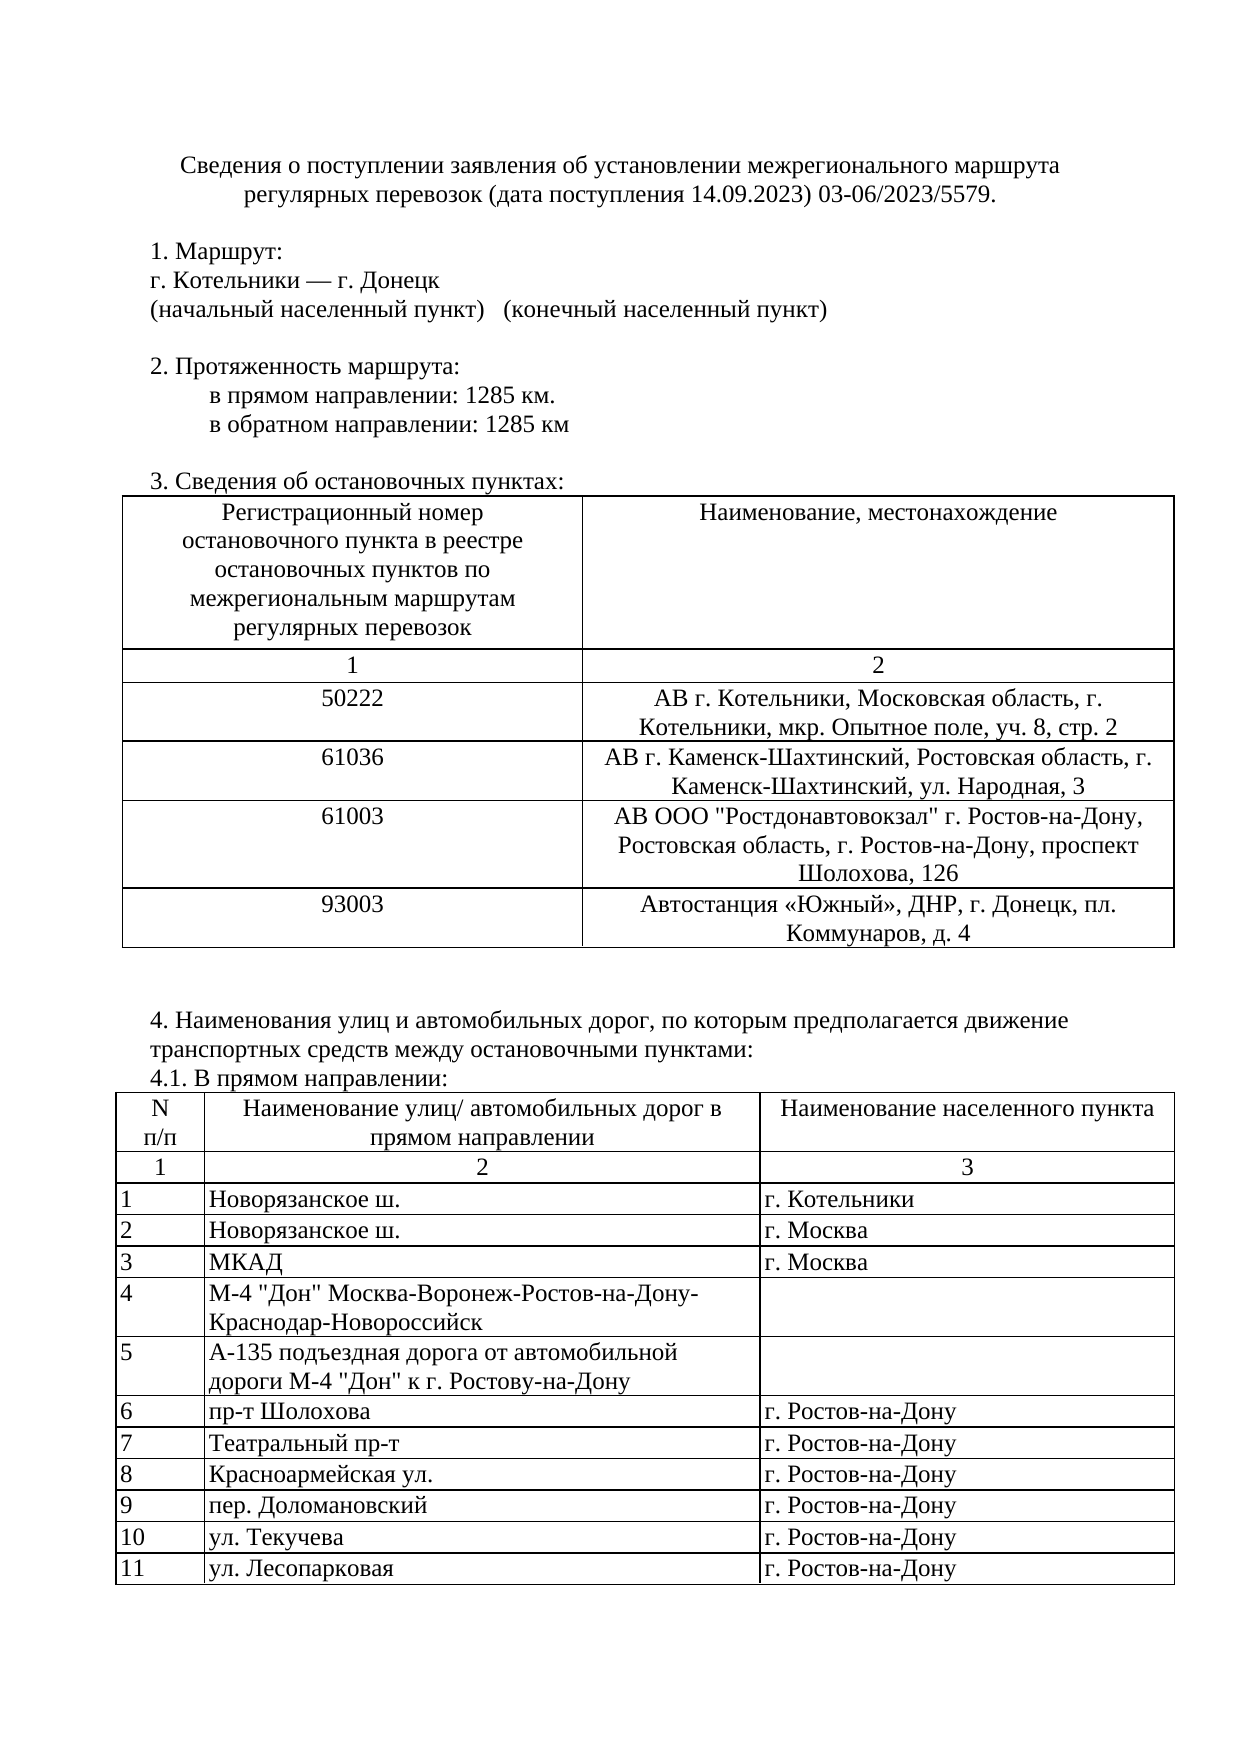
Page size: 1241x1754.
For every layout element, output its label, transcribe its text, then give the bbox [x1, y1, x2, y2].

table_cell 1 [117, 1184, 204, 1214]
table_cell 2 [117, 1215, 204, 1245]
table_header Наименование улиц/ автомобильных дорог в прямом направлении [205, 1093, 759, 1151]
table_cell г. Ростов-на-Дону [761, 1428, 1174, 1458]
table_cell 2 [583, 650, 1173, 681]
text 2. Протяженность маршрута: [150, 351, 1090, 380]
table_cell 9 [117, 1491, 204, 1521]
table_cell г. Ростов-на-Дону [761, 1459, 1174, 1489]
table_cell г. Котельники [761, 1184, 1174, 1214]
table_cell г. Ростов-на-Дону [761, 1396, 1174, 1426]
table_cell Автостанция «Южный», ДНР, г. Донецк, пл. Коммунаров, д. 4 [583, 889, 1173, 946]
text 4.1. В прямом направлении: [150, 1063, 1090, 1092]
table_cell [761, 1337, 1174, 1395]
table_cell 2 [205, 1152, 759, 1182]
table_cell Красноармейская ул. [205, 1459, 759, 1489]
text 1. Маршрут: [150, 236, 1090, 265]
table_cell ул. Текучева [205, 1522, 759, 1552]
table_cell г. Москва [761, 1247, 1174, 1277]
text (начальный населенный пункт) (конечный населенный пункт) [150, 294, 1090, 322]
text в обратном направлении: 1285 км [150, 409, 1090, 437]
table_cell 93003 [123, 889, 582, 946]
table_cell Новорязанское ш. [205, 1215, 759, 1245]
table_cell 11 [117, 1554, 204, 1583]
table_cell 5 [117, 1337, 204, 1395]
table_cell г. Ростов-на-Дону [761, 1522, 1174, 1552]
table_cell 1 [123, 650, 582, 681]
table_cell М-4 "Дон" Москва-Воронеж-Ростов-на-Дону-Краснодар-Новороссийск [205, 1278, 759, 1336]
text 4. Наименования улиц и автомобильных дорог, по которым предполагается движение транспортных средств между остановочными пунктами: [150, 1005, 1090, 1063]
table_cell МКАД [205, 1247, 759, 1277]
table_cell [761, 1278, 1174, 1336]
table_cell Театральный пр-т [205, 1428, 759, 1458]
table_cell Новорязанское ш. [205, 1184, 759, 1214]
table_cell 3 [761, 1152, 1174, 1182]
table_cell 8 [117, 1459, 204, 1489]
text в прямом направлении: 1285 км. [150, 380, 1090, 409]
table_cell 1 [117, 1152, 204, 1182]
table_cell 61003 [123, 801, 582, 887]
table_header Наименование, местонахождение [583, 497, 1173, 648]
table_cell пер. Доломановский [205, 1491, 759, 1521]
table_cell пр-т Шолохова [205, 1396, 759, 1426]
table_cell ул. Лесопарковая [205, 1554, 759, 1583]
table_header Регистрационный номер остановочного пункта в реестре остановочных пунктов по межрегиональным маршрутам регулярных перевозок [123, 497, 582, 648]
table_cell 3 [117, 1247, 204, 1277]
table_cell 61036 [123, 742, 582, 799]
text г. Котельники — г. Донецк [150, 265, 1090, 294]
table_header Наименование населенного пункта [761, 1093, 1174, 1151]
table_cell АВ г. Каменск-Шахтинский, Ростовская область, г. Каменск-Шахтинский, ул. Народная, 3 [583, 742, 1173, 799]
table_cell АВ г. Котельники, Московская область, г. Котельники, мкр. Опытное поле, уч. 8, стр. 2 [583, 683, 1173, 740]
table_cell 4 [117, 1278, 204, 1336]
table_cell г. Ростов-на-Дону [761, 1491, 1174, 1521]
table_cell 6 [117, 1396, 204, 1426]
table_header N п/п [117, 1093, 204, 1151]
table_cell 50222 [123, 683, 582, 740]
table_cell 7 [117, 1428, 204, 1458]
text Сведения о поступлении заявления об установлении межрегионального маршрута регулярных перевозок (дата поступления 14.09.2023) 03-06/2023/5579. [150, 150, 1090, 207]
table_cell АВ ООО "Ростдонавтовокзал" г. Ростов-на-Дону, Ростовская область, г. Ростов-на-Дону, проспект Шолохова, 126 [583, 801, 1173, 887]
table_cell г. Ростов-на-Дону [761, 1554, 1174, 1583]
text 3. Сведения об остановочных пунктах: [150, 466, 1090, 495]
table_cell 10 [117, 1522, 204, 1552]
table_cell А-135 подъездная дорога от автомобильной дороги М-4 "Дон" к г. Ростову-на-Дону [205, 1337, 759, 1395]
table_cell г. Москва [761, 1215, 1174, 1245]
